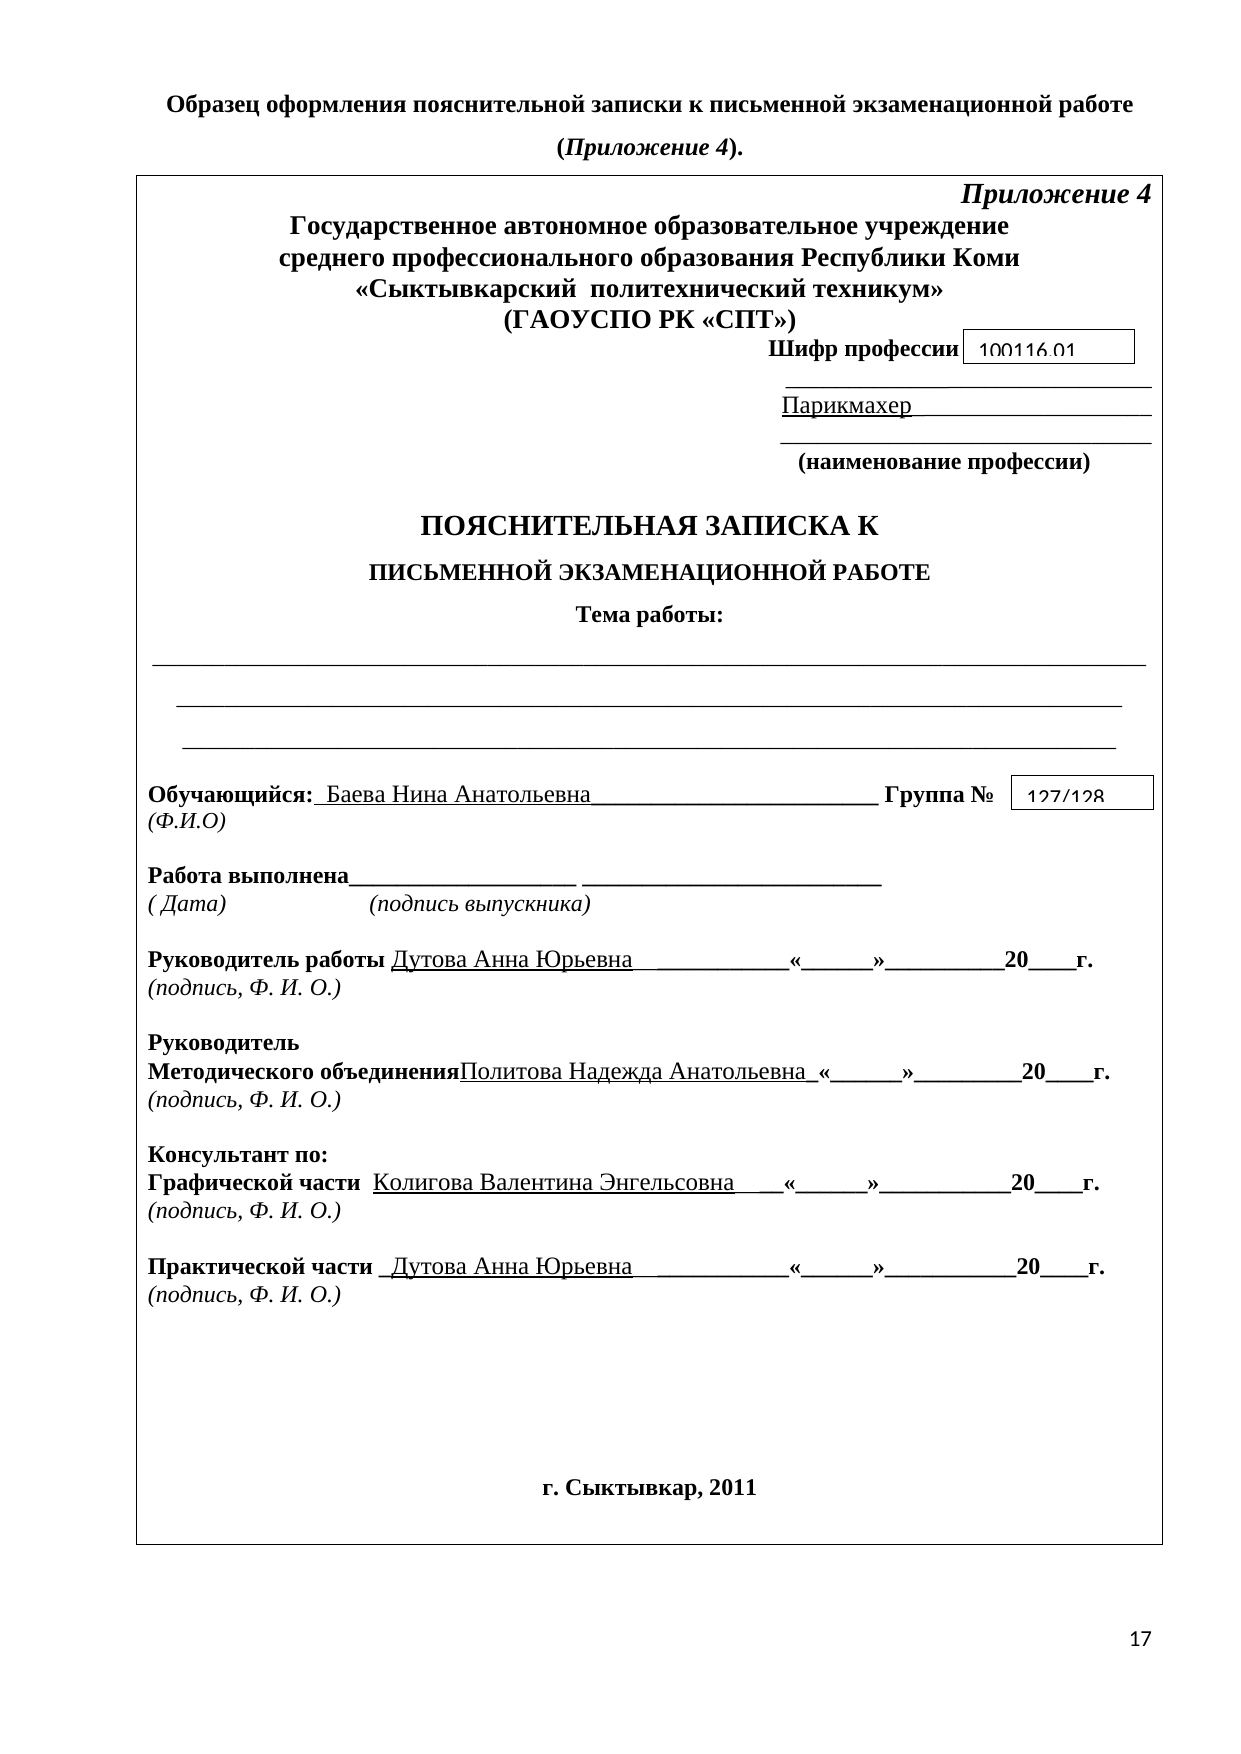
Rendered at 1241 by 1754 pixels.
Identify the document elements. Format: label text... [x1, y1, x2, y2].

table_header Приложение 4 Государственное автономное образовательное учреждение среднего профессионального образования Республики Коми «Сыктывкарский политехнический техникум» (ГАОУСПО РК «СПТ») Шифр профессии ______________________________ Парикмахер____________________ _______________________________ (наименование профессии) ПОЯСНИТЕЛЬНАЯ ЗАПИСКА К ПИСЬМЕННОЙ ЭКЗАМЕНАЦИОННОЙ РАБОТЕ Тема работы: __________________________________________________________________________________________________________________________________________________________________ ______________________________________________________________________________ Обучающийся: Баева Нина Анатольевна________________________ Группа № (Ф.И.О) Работа выполнена___________________ _________________________ ( Дата) (подпись выпускника) Руководитель работы Дутова Анна Юрьевна_____________«______»__________20____г. (подпись, Ф. И. О.) Руководитель Методического объединенияПолитова Надежда Анатольевна_«______»_________20____г. (подпись, Ф. И. О.) Консультант по: Графической части Колигова Валентина Энгельсовна____«______»___________20____г. (подпись, Ф. И. О.) Практической части _Дутова Анна Юрьевна_____________«______»___________20____г. (подпись, Ф. И. О.) г. Сыктывкар, 2011 [137, 176, 1162, 1544]
subtitle Образец оформления пояснительной записки к письменной экзаменационной работе (Приложение 4). [148, 89, 1152, 161]
